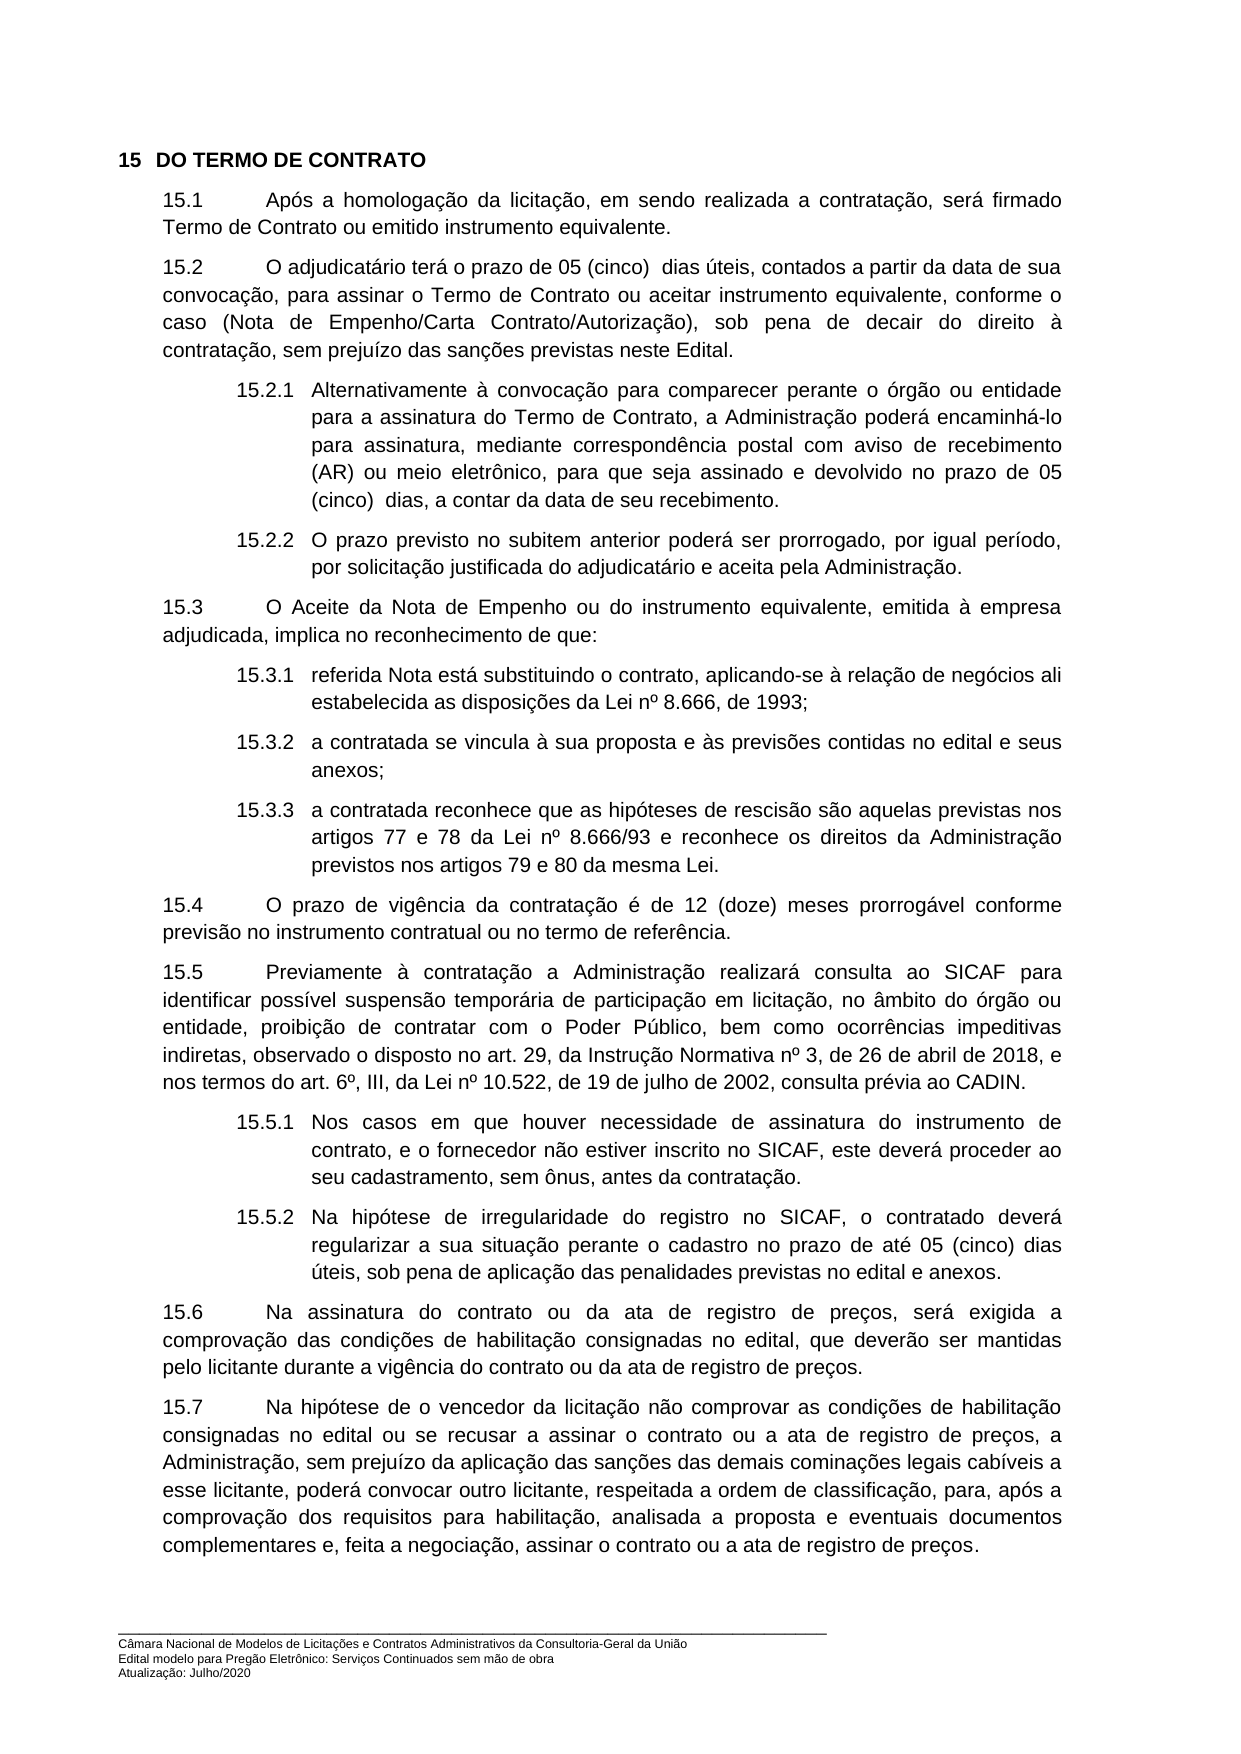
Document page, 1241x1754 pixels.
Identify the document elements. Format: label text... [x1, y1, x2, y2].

list Previamente à contratação a Administração realizará consulta ao SICAF para identificar possível suspensão temporária de participação em licitação, no âmbito do órgão ou entidade, proibição de contratar com o Poder Público, bem como ocorrências impeditivas indiretas, observado o disposto no art. 29, da Instrução Normativa nº 3, de 26 de abril de 2018, e nos termos do art. 6º, III, da Lei nº 10.522, de 19 de julho de 2002, consulta prévia ao CADIN. [162, 960, 1063, 1094]
list Alternativamente à convocação para comparecer perante o órgão ou entidade para a assinatura do Termo de Contrato, a Administração poderá encaminhá-lo para assinatura, mediante correspondência postal com aviso de recebimento (AR) ou meio eletrônico, para que seja assinado e devolvido no prazo de 05 (cinco) dias, a contar da data de seu recebimento. [236, 378, 1063, 512]
list O prazo previsto no subitem anterior poderá ser prorrogado, por igual período, por solicitação justificada do adjudicatário e aceita pela Administração. [236, 528, 1063, 579]
list O prazo de vigência da contratação é de 12 (doze) meses prorrogável conforme previsão no instrumento contratual ou no termo de referência. [162, 893, 1063, 944]
list referida Nota está substituindo o contrato, aplicando-se à relação de negócios ali estabelecida as disposições da Lei nº 8.666, de 1993; [236, 663, 1063, 714]
list Na hipótese de o vencedor da licitação não comprovar as condições de habilitação consignadas no edital ou se recusar a assinar o contrato ou a ata de registro de preços, a Administração, sem prejuízo da aplicação das sanções das demais cominações legais cabíveis a esse licitante, poderá convocar outro licitante, respeitada a ordem de classificação, para, após a comprovação dos requisitos para habilitação, analisada a proposta e eventuais documentos complementares e, feita a negociação, assinar o contrato ou a ata de registro de preços. [162, 1395, 1063, 1557]
list DO TERMO DE CONTRATO [118, 148, 1064, 172]
list O Aceite da Nota de Empenho ou do instrumento equivalente, emitida à empresa adjudicada, implica no reconhecimento de que: [162, 595, 1063, 647]
list Na hipótese de irregularidade do registro no SICAF, o contratado deverá regularizar a sua situação perante o cadastro no prazo de até 05 (cinco) dias úteis, sob pena de aplicação das penalidades previstas no edital e anexos. [236, 1205, 1063, 1284]
list Nos casos em que houver necessidade de assinatura do instrumento de contrato, e o fornecedor não estiver inscrito no SICAF, este deverá proceder ao seu cadastramento, sem ônus, antes da contratação. [236, 1110, 1063, 1189]
list Após a homologação da licitação, em sendo realizada a contratação, será firmado Termo de Contrato ou emitido instrumento equivalente. [162, 188, 1063, 239]
list a contratada reconhece que as hipóteses de rescisão são aquelas previstas nos artigos 77 e 78 da Lei nº 8.666/93 e reconhece os direitos da Administração previstos nos artigos 79 e 80 da mesma Lei. [236, 798, 1063, 877]
list O adjudicatário terá o prazo de 05 (cinco) dias úteis, contados a partir da data de sua convocação, para assinar o Termo de Contrato ou aceitar instrumento equivalente, conforme o caso (Nota de Empenho/Carta Contrato/Autorização), sob pena de decair do direito à contratação, sem prejuízo das sanções previstas neste Edital. [162, 255, 1063, 362]
list Na assinatura do contrato ou da ata de registro de preços, será exigida a comprovação das condições de habilitação consignadas no edital, que deverão ser mantidas pelo licitante durante a vigência do contrato ou da ata de registro de preços. [162, 1300, 1063, 1379]
list a contratada se vincula à sua proposta e às previsões contidas no edital e seus anexos; [236, 730, 1063, 782]
